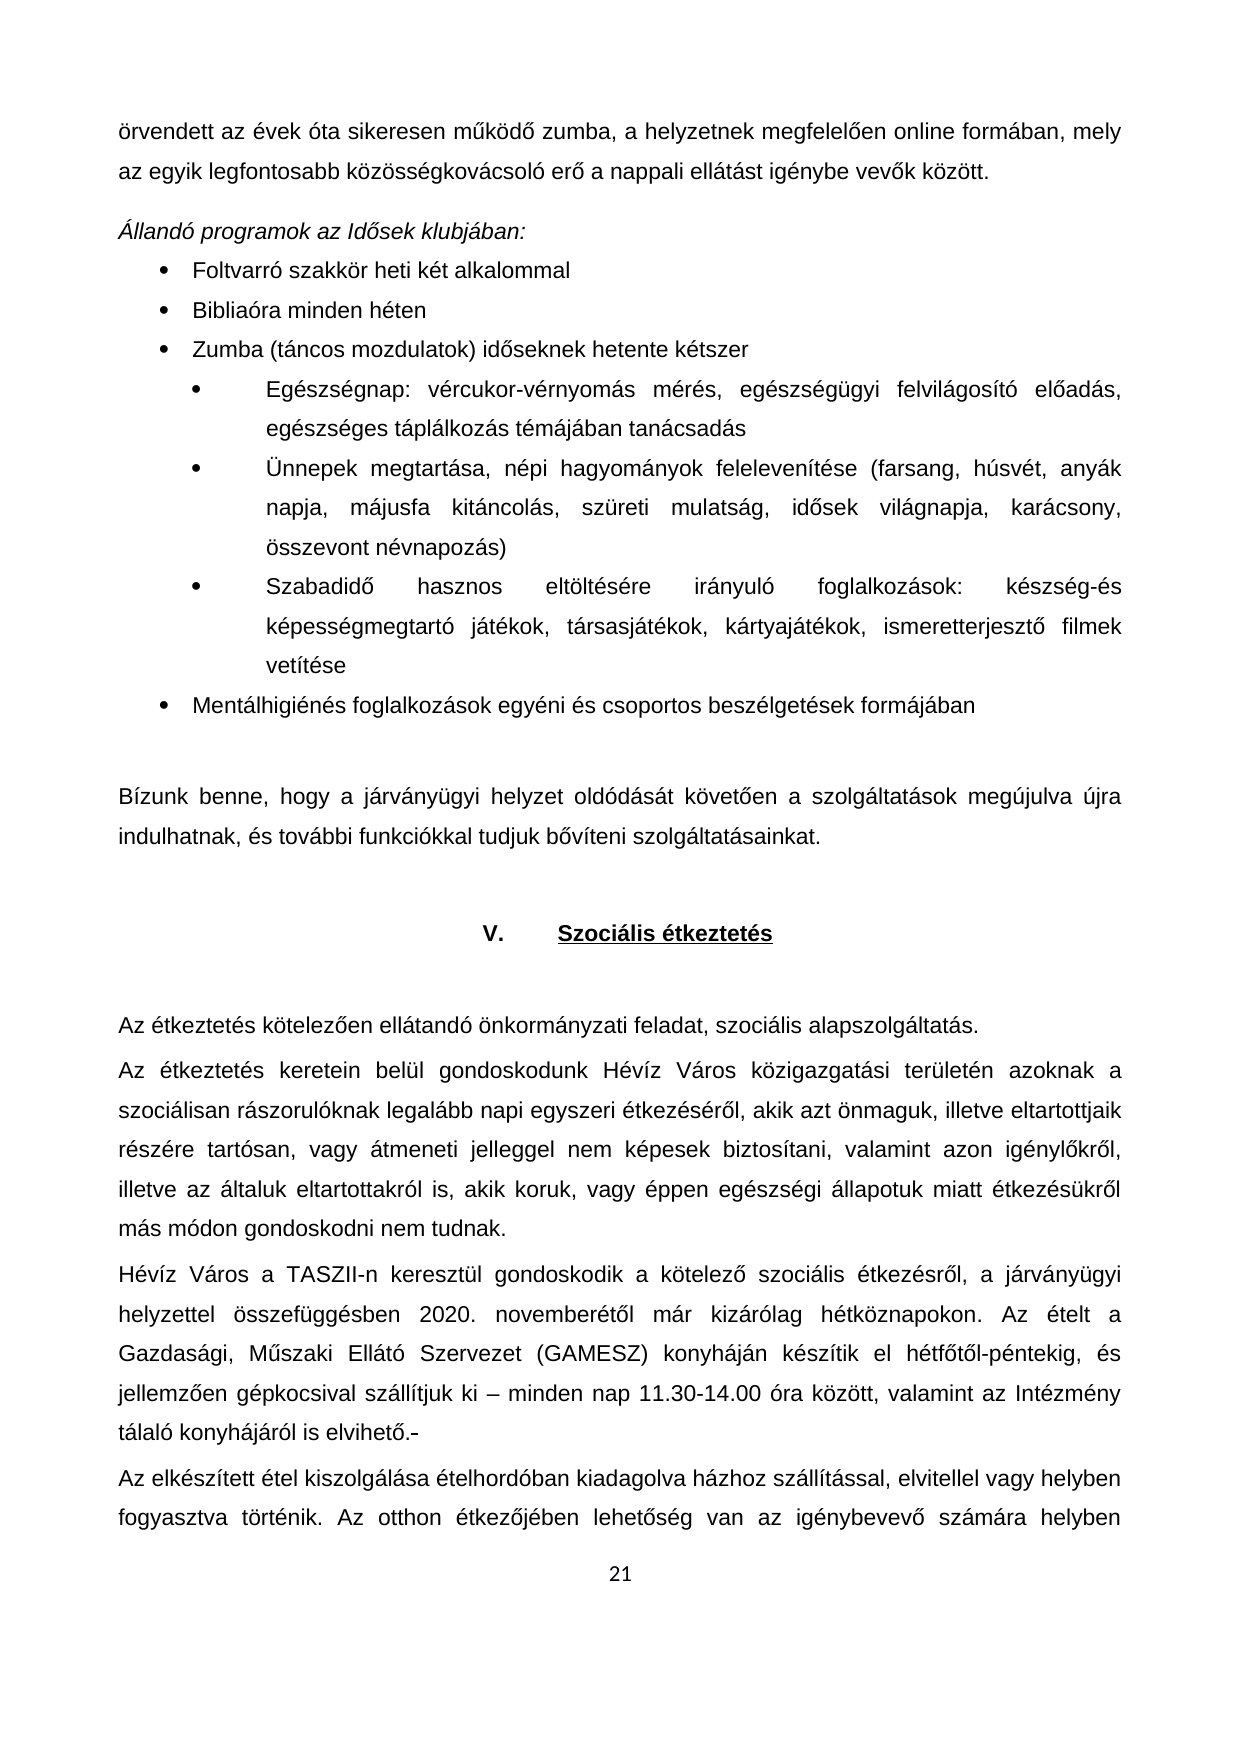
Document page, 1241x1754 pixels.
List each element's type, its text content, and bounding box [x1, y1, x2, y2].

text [118, 1465, 1122, 1531]
text Hévíz Város a TASZII-n keresztül gondoskodik a kötelező szociális étkezésről, a járványügyi helyzettel összefüggésben 2020. novemberétől már kizárólag hétköznapokon. Az ételt a Gazdasági, Műszaki Ellátó Szervezet (GAMESZ) konyháján készítik el hétfőtől-péntekig, és jellemzően gépkocsival szállítjuk ki – minden nap 11.30-14.00 óra között, valamint az Intézmény tálaló konyhájáról is elvihető. [118, 1261, 1122, 1445]
list Zumba (táncos mozdulatok) időseknek hetente kétszer [160, 336, 1122, 363]
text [118, 118, 1122, 184]
list Egészségnap: vércukor-vérnyomás mérés, egészségügyi felvilágosító előadás, egészséges táplálkozás témájában tanácsadás [192, 376, 1122, 442]
list Bibliaóra minden héten [160, 297, 1122, 323]
list Ünnepek megtartása, népi hagyományok felelevenítése (farsang, húsvét, anyák napja, májusfa kitáncolás, szüreti mulatság, idősek világnapja, karácsony, összevont névnapozás) [192, 455, 1122, 560]
list Mentálhigiénés foglalkozások egyéni és csoportos beszélgetések formájában [160, 692, 1122, 718]
text Állandó programok az Idősek klubjában: [118, 218, 1122, 244]
list Szabadidő hasznos eltöltésére irányuló foglalkozások: készség-és képességmegtartó játékok, társasjátékok, kártyajátékok, ismeretterjesztő filmek vetítése [192, 573, 1122, 678]
text Bízunk benne, hogy a járványügyi helyzet oldódását követően a szolgáltatások megújulva újra indulhatnak, és további funkciókkal tudjuk bővíteni szolgáltatásainkat. [118, 783, 1122, 849]
text Az étkeztetés keretein belül gondoskodunk Hévíz Város közigazgatási területén azoknak a szociálisan rászorulóknak legalább napi egyszeri étkezéséről, akik azt önmaguk, illetve eltartottjaik részére tartósan, vagy átmeneti jelleggel nem képesek biztosítani, valamint azon igénylőkről, illetve az általuk eltartottakról is, akik koruk, vagy éppen egészségi állapotuk miatt étkezésükről más módon gondoskodni nem tudnak. [118, 1057, 1122, 1242]
list Foltvarró szakkör heti két alkalommal [160, 257, 1122, 284]
list Szociális étkeztetés [133, 920, 1122, 947]
text Az étkeztetés kötelezően ellátandó önkormányzati feladat, szociális alapszolgáltatás. [118, 1012, 1122, 1038]
